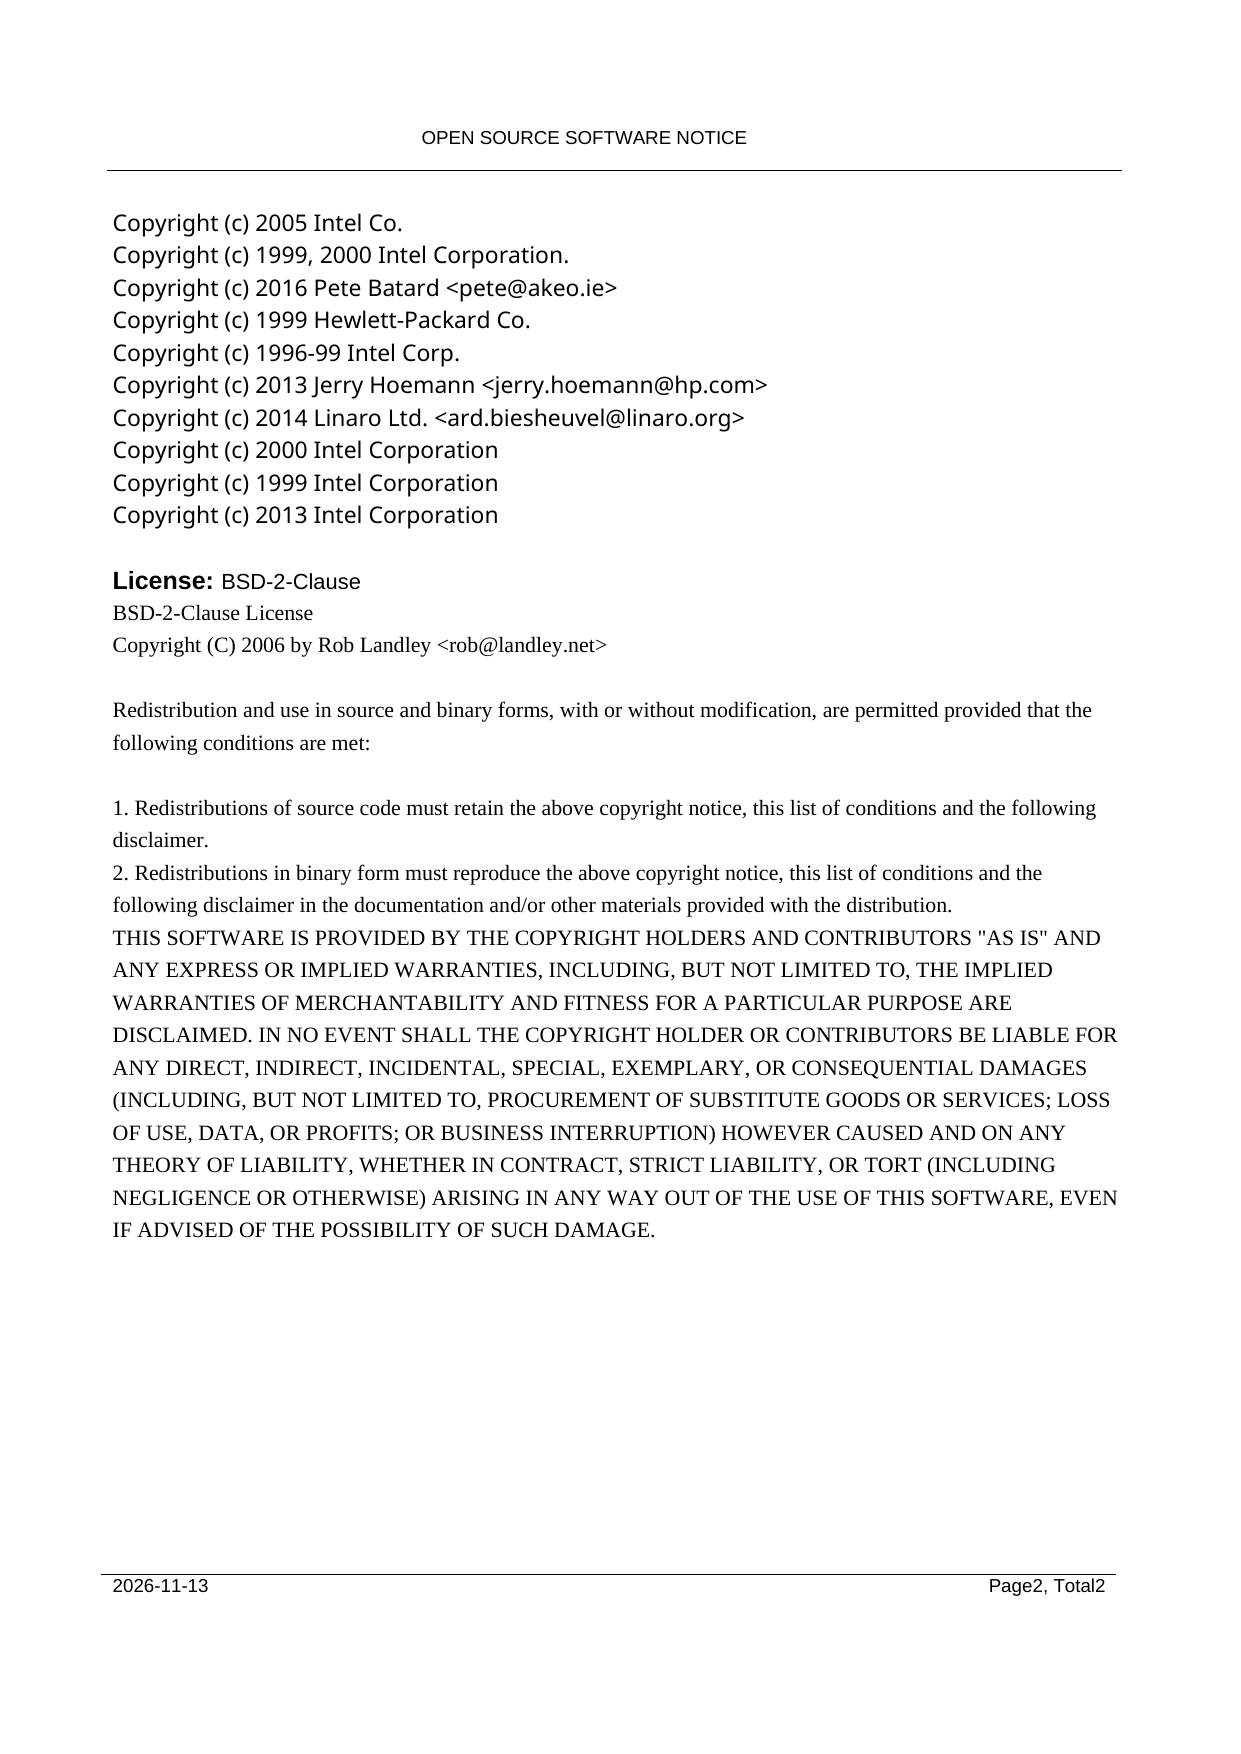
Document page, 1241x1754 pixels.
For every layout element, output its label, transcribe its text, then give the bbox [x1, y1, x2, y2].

text BSD-2-Clause License Copyright (C) 2006 by Rob Landley <rob@landley.net> Redistribution and use in source and binary forms, with or without modification, are permitted provided that the following conditions are met: [112, 596, 1128, 759]
text License: BSD-2-Clause [112, 564, 1128, 596]
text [112, 206, 1128, 564]
text 2. Redistributions in binary form must reproduce the above copyright notice, this list of conditions and the following disclaimer in the documentation and/or other materials provided with the distribution. [112, 856, 1128, 921]
text THIS SOFTWARE IS PROVIDED BY THE COPYRIGHT HOLDERS AND CONTRIBUTORS "AS IS" AND ANY EXPRESS OR IMPLIED WARRANTIES, INCLUDING, BUT NOT LIMITED TO, THE IMPLIED WARRANTIES OF MERCHANTABILITY AND FITNESS FOR A PARTICULAR PURPOSE ARE DISCLAIMED. IN NO EVENT SHALL THE COPYRIGHT HOLDER OR CONTRIBUTORS BE LIABLE FOR ANY DIRECT, INDIRECT, INCIDENTAL, SPECIAL, EXEMPLARY, OR CONSEQUENTIAL DAMAGES (INCLUDING, BUT NOT LIMITED TO, PROCUREMENT OF SUBSTITUTE GOODS OR SERVICES; LOSS OF USE, DATA, OR PROFITS; OR BUSINESS INTERRUPTION) HOWEVER CAUSED AND ON ANY THEORY OF LIABILITY, WHETHER IN CONTRACT, STRICT LIABILITY, OR TORT (INCLUDING NEGLIGENCE OR OTHERWISE) ARISING IN ANY WAY OUT OF THE USE OF THIS SOFTWARE, EVEN IF ADVISED OF THE POSSIBILITY OF SUCH DAMAGE. [112, 921, 1128, 1279]
text 1. Redistributions of source code must retain the above copyright notice, this list of conditions and the following disclaimer. [112, 791, 1128, 856]
